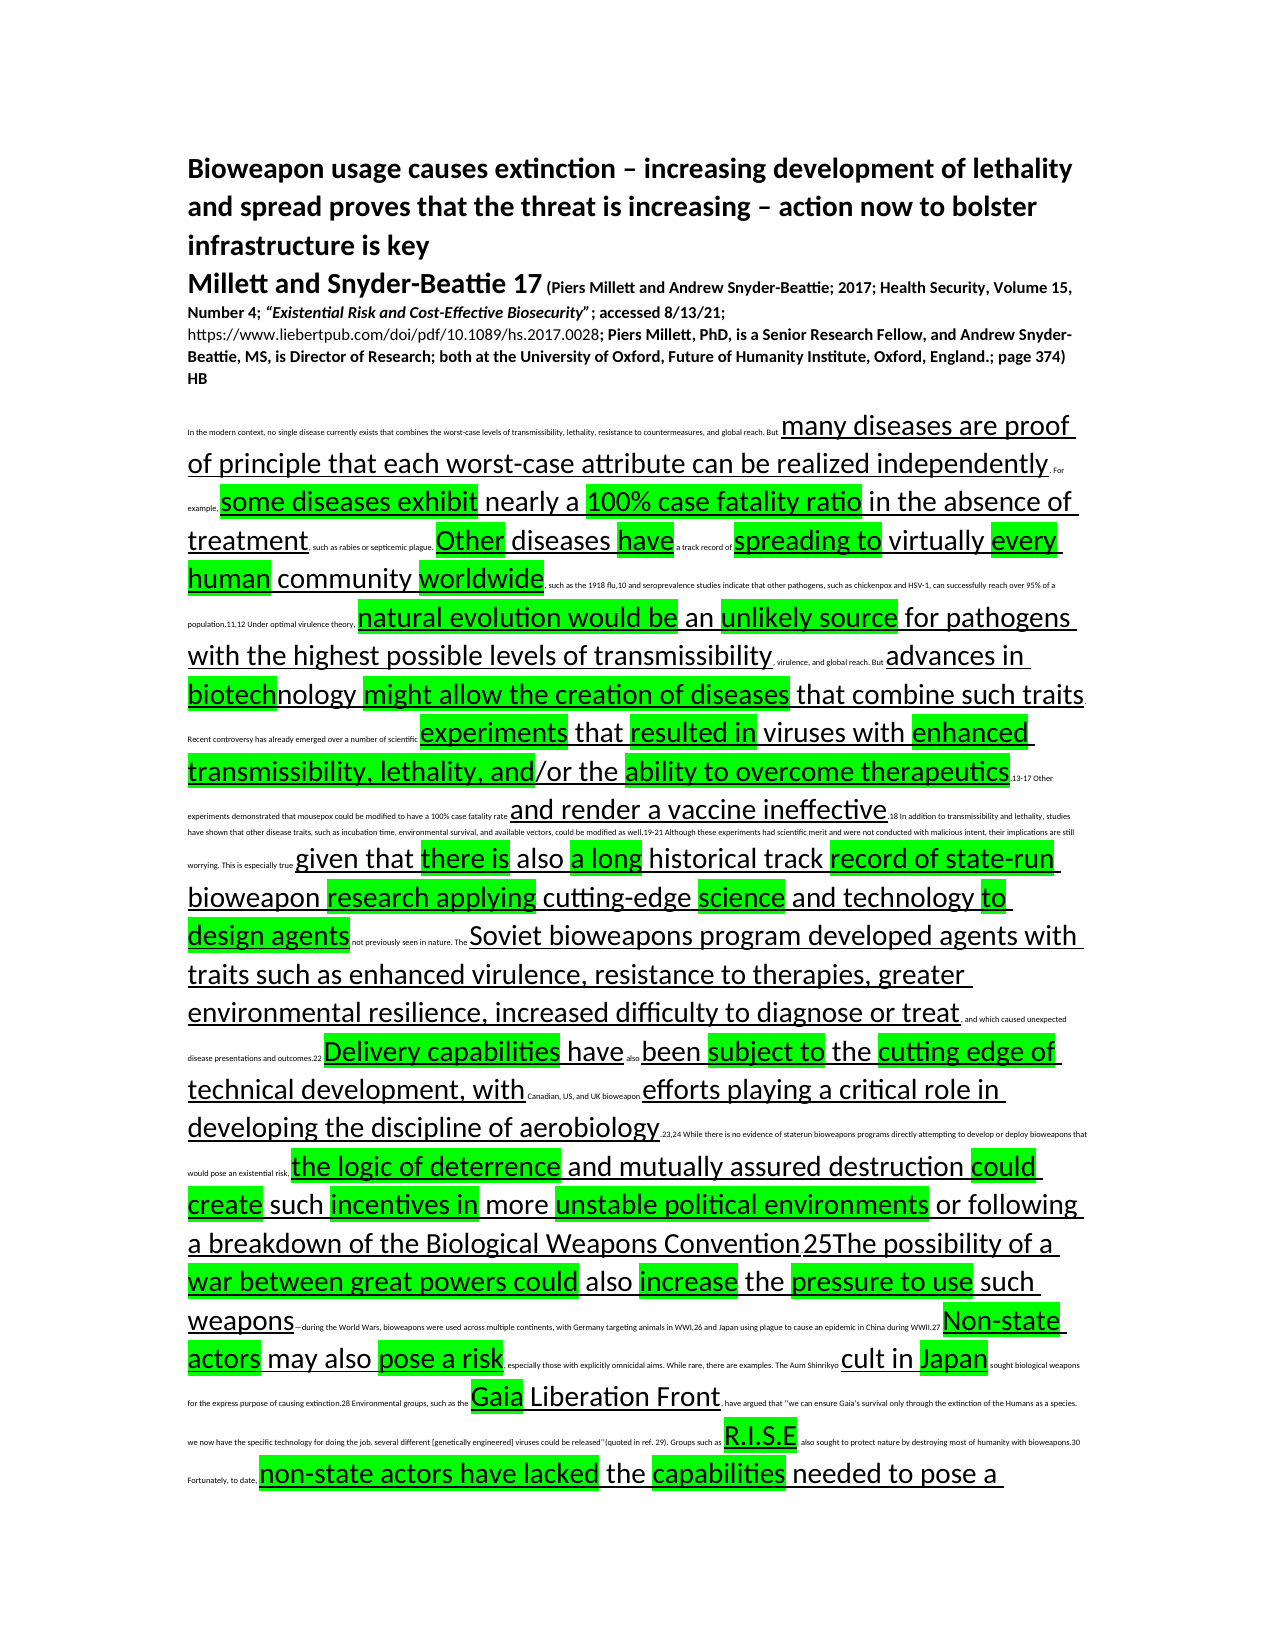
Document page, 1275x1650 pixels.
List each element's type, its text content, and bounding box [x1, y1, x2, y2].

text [187, 407, 1087, 1491]
text Millett and Snyder-Beattie 17 (Piers Millett and Andrew Snyder-Beattie; 2017; Health Security, Volume 15, Number 4; “Existential Risk and Cost-Effective Biosecurity”; accessed 8/13/21; https://www.liebertpub.com/doi/pdf/10.1089/hs.2017.0028; Piers Millett, PhD, is a Senior Research Fellow, and Andrew Snyder-Beattie, MS, is Director of Research; both at the University of Oxford, Future of Humanity Institute, Oxford, England.; page 374) HB [187, 265, 1087, 388]
subtitle Bioweapon usage causes extinction – increasing development of lethality and spread proves that the threat is increasing – action now to bolster infrastructure is key [187, 150, 1087, 262]
